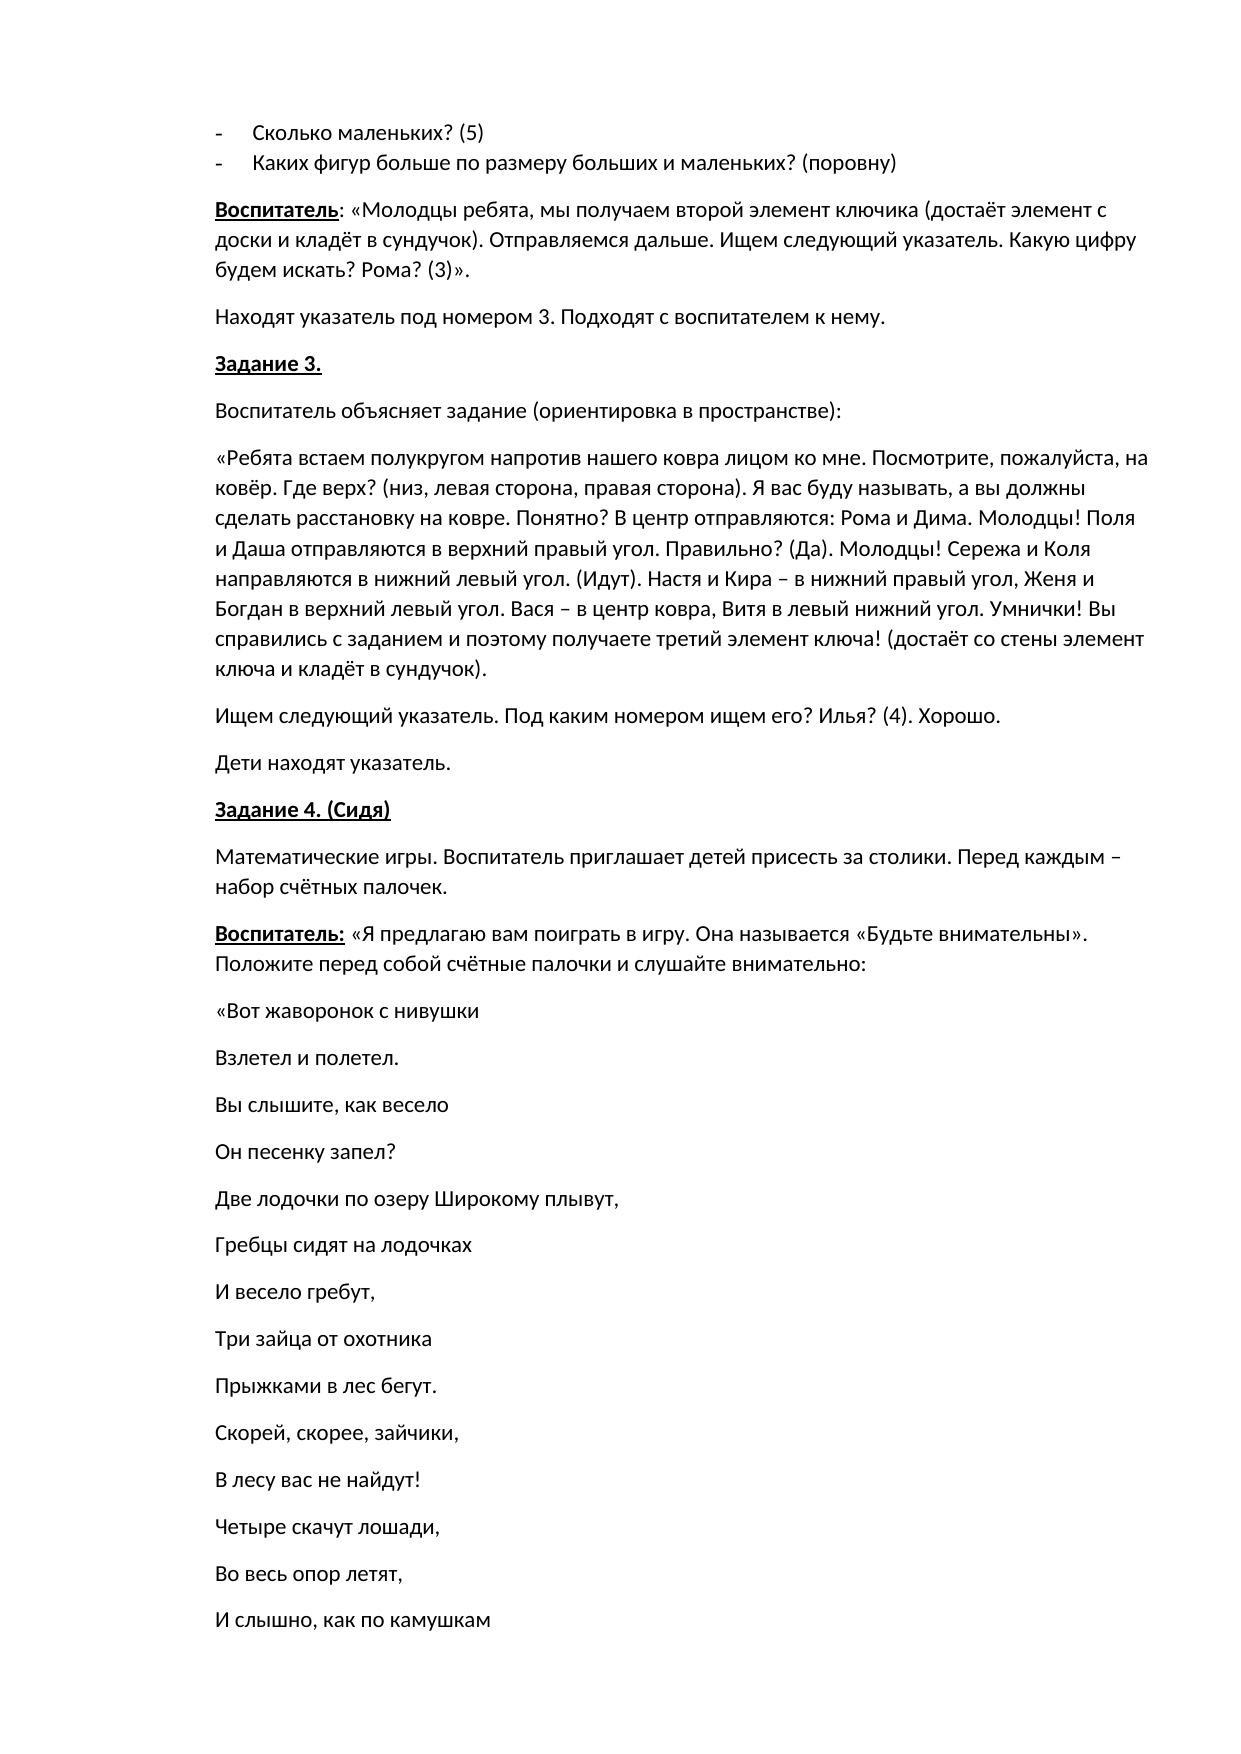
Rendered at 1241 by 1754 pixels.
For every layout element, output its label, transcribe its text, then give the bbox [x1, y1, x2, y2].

text Гребцы сидят на лодочках [215, 1231, 1152, 1259]
text Находят указатель под номером 3. Подходят с воспитателем к нему. [215, 302, 1152, 331]
text Прыжками в лес бегут. [215, 1371, 1152, 1399]
text Две лодочки по озеру Широкому плывут, [215, 1184, 1152, 1212]
text Дети находят указатель. [215, 748, 1152, 776]
text Математические игры. Воспитатель приглашает детей присесть за столики. Перед каждым – набор счётных палочек. [215, 842, 1152, 900]
text Во весь опор летят, [215, 1559, 1152, 1587]
text Задание 4. (Сидя) [215, 795, 1152, 823]
text Он песенку запел? [215, 1137, 1152, 1165]
text «Вот жаворонок с нивушки [215, 996, 1152, 1024]
text И слышно, как по камушкам [215, 1606, 1152, 1634]
text Воспитатель: «Молодцы ребята, мы получаем второй элемент ключика (достаёт элемент с доски и кладёт в сундучок). Отправляемся дальше. Ищем следующий указатель. Какую цифру будем искать? Рома? (3)». [215, 195, 1152, 284]
text Задание 3. [215, 349, 1152, 377]
text В лесу вас не найдут! [215, 1465, 1152, 1493]
list Сколько маленьких? (5) [215, 118, 1152, 146]
list Каких фигур больше по размеру больших и маленьких? (поровну) [215, 148, 1152, 176]
text Вы слышите, как весело [215, 1090, 1152, 1118]
text Скорей, скорее, зайчики, [215, 1418, 1152, 1446]
text Четыре скачут лошади, [215, 1512, 1152, 1540]
text Ищем следующий указатель. Под каким номером ищем его? Илья? (4). Хорошо. [215, 701, 1152, 729]
text И весело гребут, [215, 1277, 1152, 1306]
text Воспитатель объясняет задание (ориентировка в пространстве): [215, 396, 1152, 424]
text Воспитатель: «Я предлагаю вам поиграть в игру. Она называется «Будьте внимательны». Положите перед собой счётные палочки и слушайте внимательно: [215, 919, 1152, 977]
text «Ребята встаем полукругом напротив нашего ковра лицом ко мне. Посмотрите, пожалуйста, на ковёр. Где верх? (низ, левая сторона, правая сторона). Я вас буду называть, а вы должны сделать расстановку на ковре. Понятно? В центр отправляются: Рома и Дима. Молодцы! Поля и Даша отправляются в верхний правый угол. Правильно? (Да). Молодцы! Сережа и Коля направляются в нижний левый угол. (Идут). Настя и Кира – в нижний правый угол, Женя и Богдан в верхний левый угол. Вася – в центр ковра, Витя в левый нижний угол. Умнички! Вы справились с заданием и поэтому получаете третий элемент ключа! (достаёт со стены элемент ключа и кладёт в сундучок). [215, 443, 1152, 683]
text Взлетел и полетел. [215, 1043, 1152, 1071]
text Три зайца от охотника [215, 1324, 1152, 1352]
